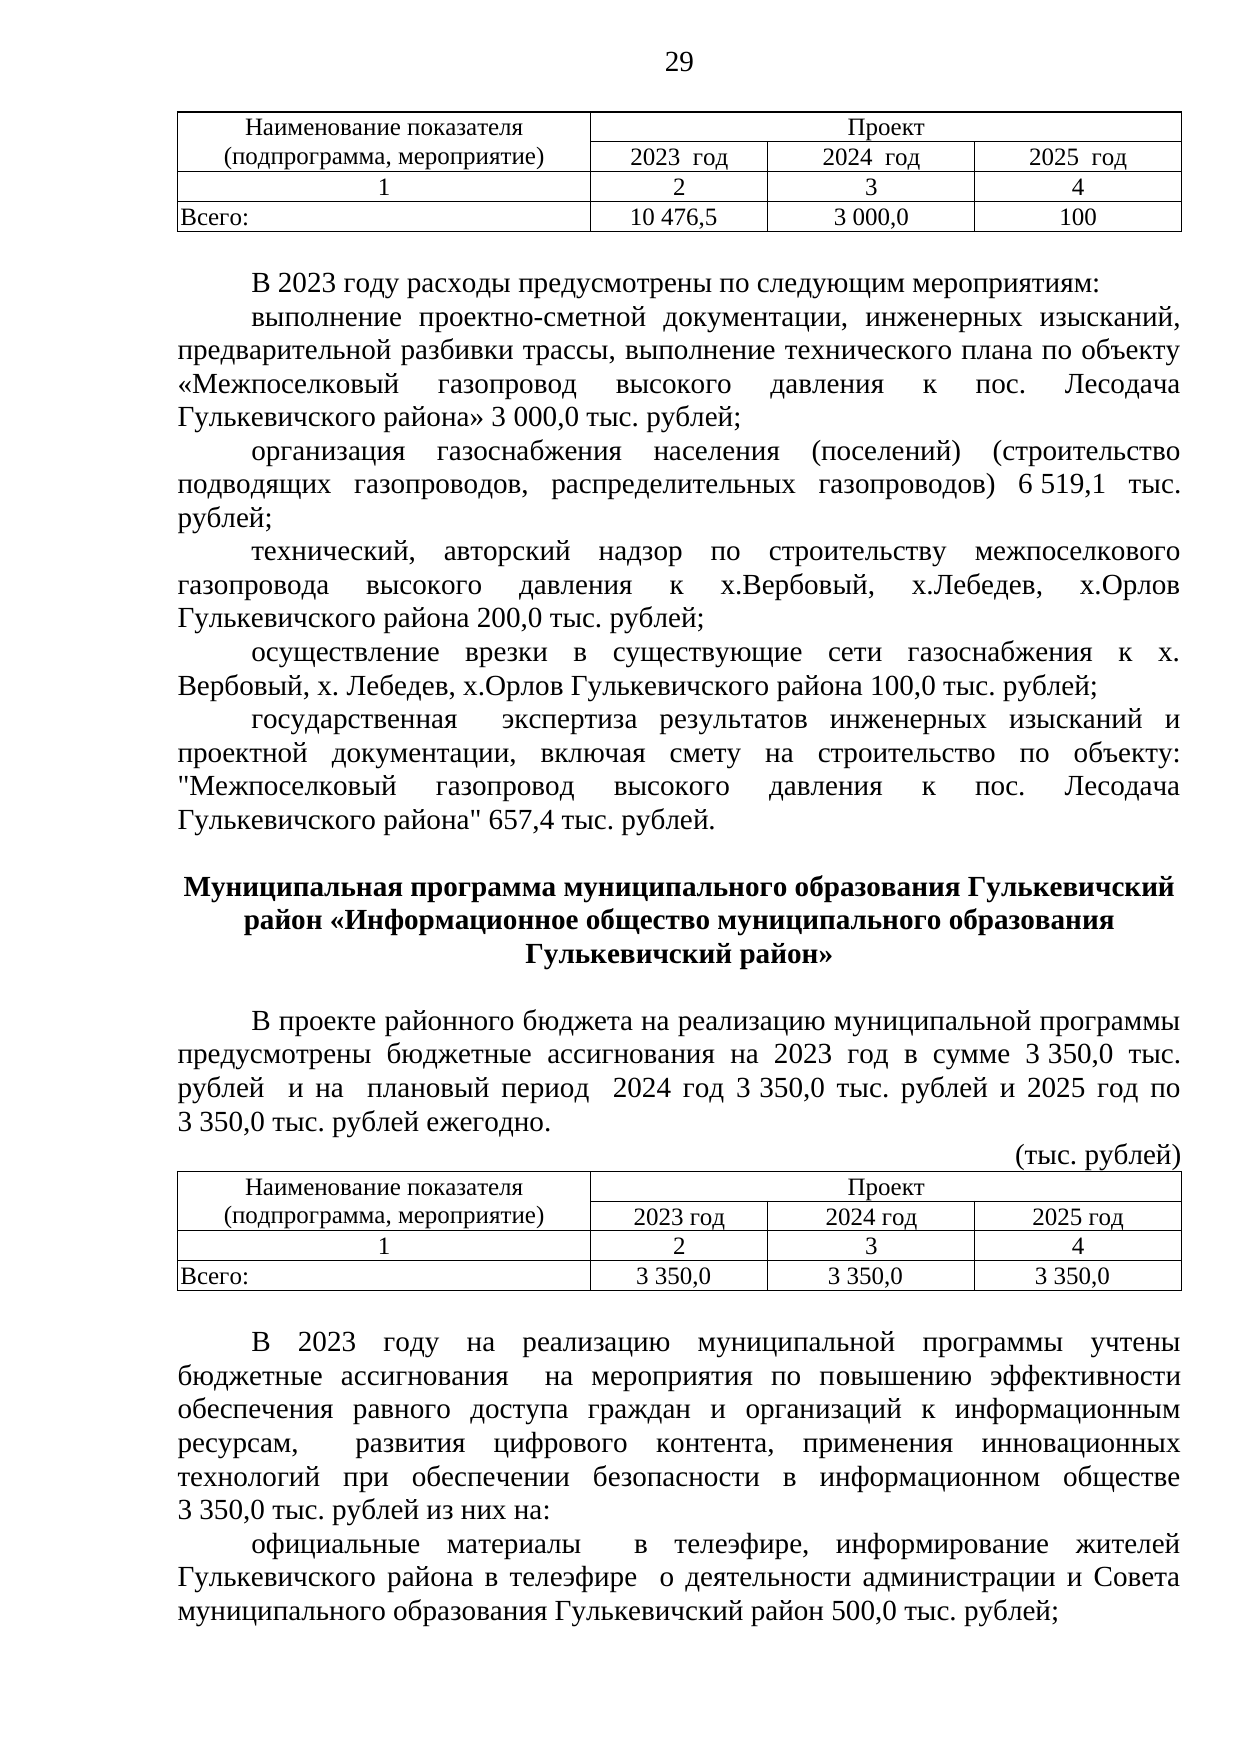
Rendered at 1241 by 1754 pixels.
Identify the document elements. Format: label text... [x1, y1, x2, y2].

table_cell 2025 год [975, 142, 1181, 171]
text технический, авторский надзор по строительству межпоселкового газопровода высокого давления к х.Вербовый, х.Лебедев, х.Орлов Гулькевичского района 200,0 тыс. рублей; [177, 533, 1181, 634]
table_header Наименование показателя (подпрограмма, мероприятие) [178, 113, 590, 171]
text государственная экспертиза результатов инженерных изысканий и проектной документации, включая смету на строительство по объекту: "Межпоселковый газопровод высокого давления к пос. Лесодача Гулькевичского района" 657,4 тыс. рублей. [177, 701, 1181, 835]
table_cell 2024 год [768, 1202, 974, 1230]
table_cell 1 [178, 172, 590, 201]
table_cell 100 [975, 202, 1181, 231]
table_header Проект [591, 1172, 1181, 1201]
table_cell 3 [768, 172, 974, 201]
text Муниципальная программа муниципального образования Гулькевичский район «Информационное общество муниципального образования Гулькевичский район» [177, 869, 1181, 969]
table_header Проект [591, 113, 1181, 141]
table_cell 3 [768, 1231, 974, 1260]
table_cell 3 350,0 [768, 1261, 974, 1290]
text В проекте районного бюджета на реализацию муниципальной программы предусмотрены бюджетные ассигнования на 2023 год в сумме 3 350,0 тыс. рублей и на плановый период 2024 год 3 350,0 тыс. рублей и 2025 год по 3 350,0 тыс. рублей ежегодно. [177, 1003, 1181, 1137]
text В 2023 году расходы предусмотрены по следующим мероприятиям: [177, 265, 1181, 299]
table_cell 3 350,0 [975, 1261, 1181, 1290]
text выполнение проектно-сметной документации, инженерных изысканий, предварительной разбивки трассы, выполнение технического плана по объекту «Межпоселковый газопровод высокого давления к пос. Лесодача Гулькевичского района» 3 000,0 тыс. рублей; [177, 299, 1181, 433]
table_cell 2 [591, 172, 767, 201]
table_cell 3 000,0 [768, 202, 974, 231]
table_cell 2024 год [768, 142, 974, 171]
table_cell 4 [975, 172, 1181, 201]
table_cell Всего: [178, 1261, 590, 1290]
text В 2023 году на реализацию муниципальной программы учтены бюджетные ассигнования на мероприятия по повышению эффективности обеспечения равного доступа граждан и организаций к информационным ресурсам, развития цифрового контента, применения инновационных технологий при обеспечении безопасности в информационном обществе 3 350,0 тыс. рублей из них на: [177, 1324, 1181, 1526]
table_cell 4 [975, 1231, 1181, 1260]
table_cell 1 [178, 1231, 590, 1260]
table_cell Всего: [178, 202, 590, 231]
table_cell 3 350,0 [591, 1261, 767, 1290]
text официальные материалы в телеэфире, информирование жителей Гулькевичского района в телеэфире о деятельности администрации и Совета муниципального образования Гулькевичский район 500,0 тыс. рублей; [177, 1526, 1181, 1626]
table_cell 2025 год [975, 1202, 1181, 1230]
text осуществление врезки в существующие сети газоснабжения к х. Вербовый, х. Лебедев, х.Орлов Гулькевичского района 100,0 тыс. рублей; [177, 634, 1181, 701]
text организация газоснабжения населения (поселений) (строительство подводящих газопроводов, распределительных газопроводов) 6 519,1 тыс. рублей; [177, 433, 1181, 533]
table_header Наименование показателя (подпрограмма, мероприятие) [178, 1172, 590, 1230]
table_cell 2 [591, 1231, 767, 1260]
table_cell 2023 год [591, 142, 767, 171]
table_cell 10 476,5 [591, 202, 767, 231]
table_cell 2023 год [591, 1202, 767, 1230]
text (тыс. рублей) [177, 1137, 1181, 1171]
